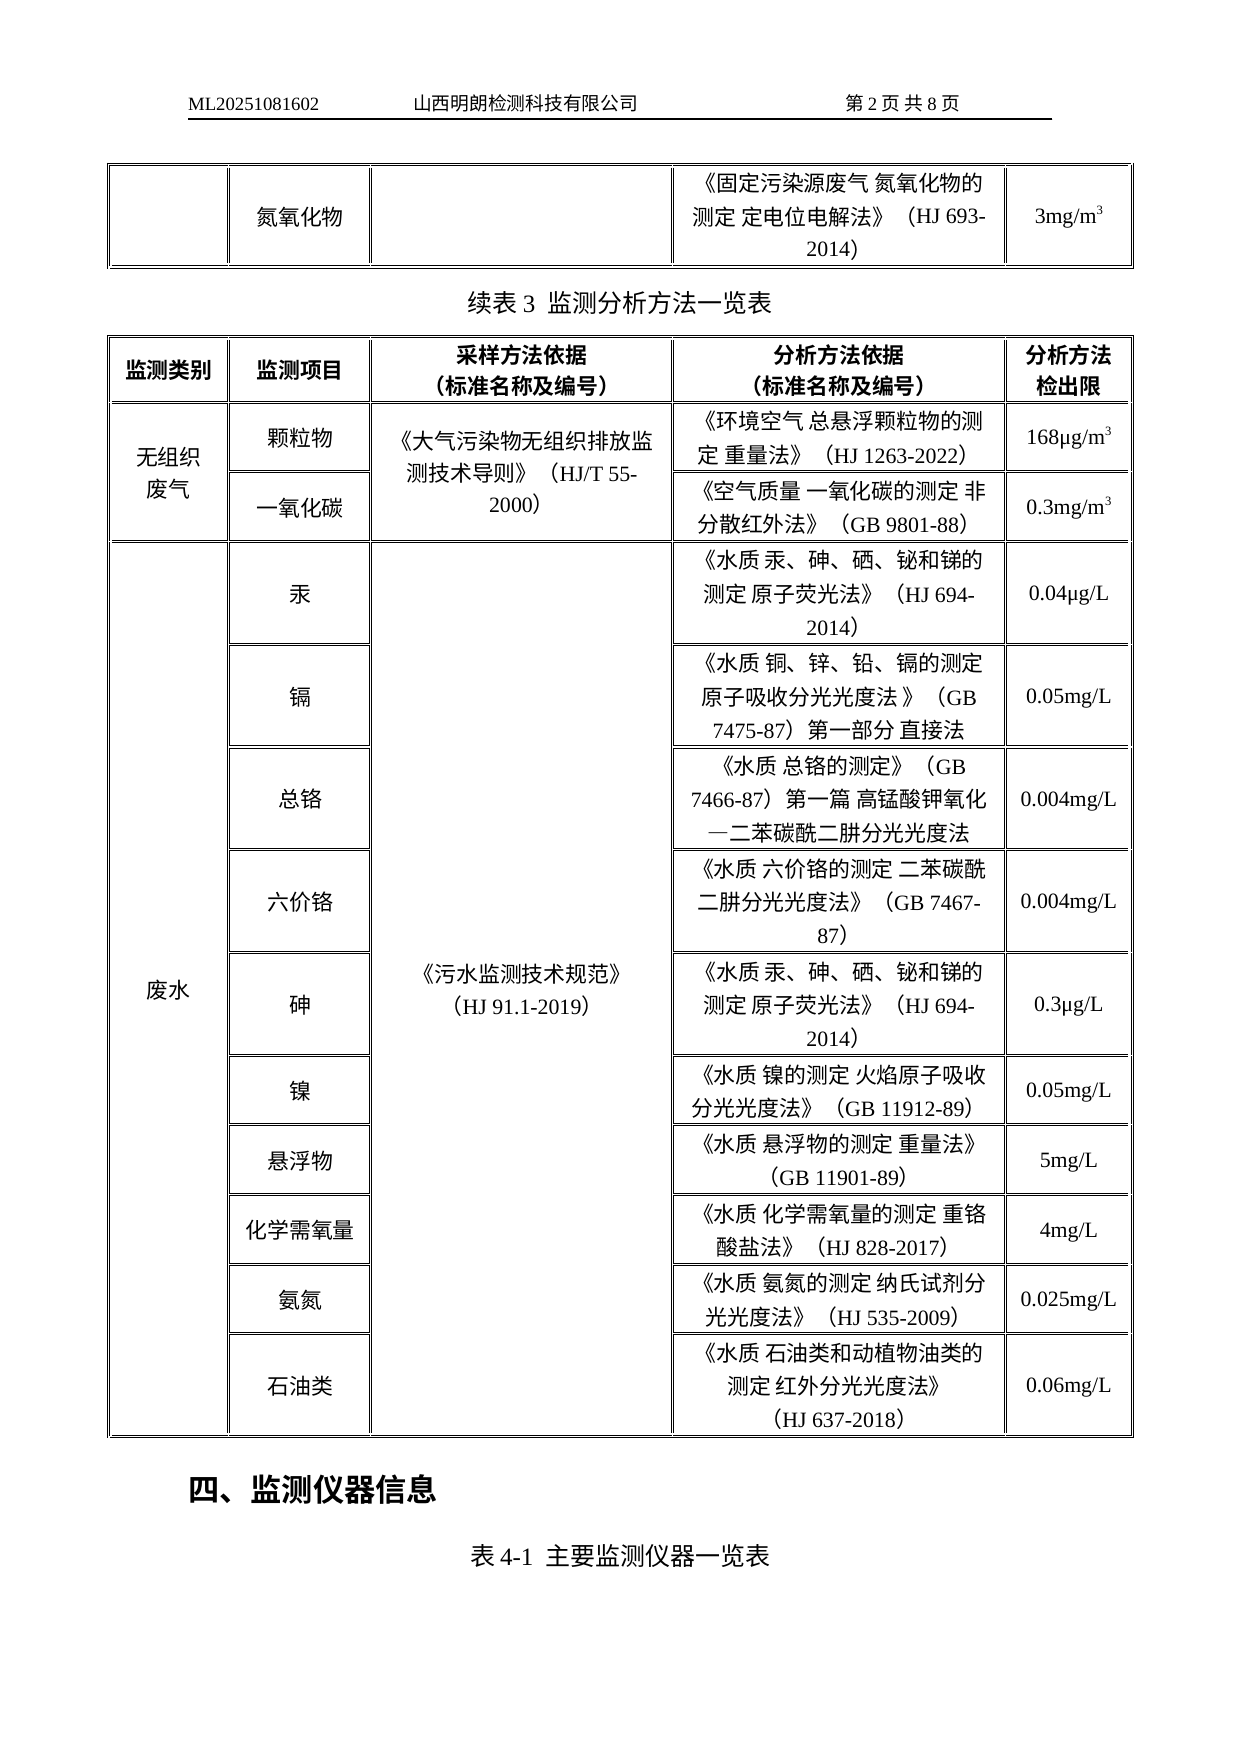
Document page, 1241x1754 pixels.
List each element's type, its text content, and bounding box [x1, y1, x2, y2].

table_header 分析方法依据 （标准名称及编号） [673, 338, 1005, 401]
table_cell 0.3μg/L [1005, 951, 1132, 1054]
table_cell 六价铬 [230, 851, 369, 951]
table_cell 《水质 汞、砷、硒、铋和锑的测定 原子荧光法》（HJ 694-2014） [674, 543, 1004, 642]
table_cell 0.04μg/L [1007, 540, 1131, 642]
table_header 分析方法 检出限 [1005, 338, 1131, 401]
table_header 监测类别 [108, 336, 229, 401]
text 表4-1 主要监测仪器一览表 [188, 1521, 1052, 1588]
table_cell 汞 [230, 543, 369, 642]
table_cell 氮氧化物 [229, 164, 371, 265]
table_cell 《水质 铜、锌、铅、镉的测定 原子吸收分光光度法 》（GB 7475-87）第一部分 直接法 [674, 646, 1004, 745]
table_cell 悬浮物 [230, 1126, 369, 1193]
table_cell 无组织 废气 [110, 401, 227, 540]
table_cell 《水质 石油类和动植物油类的测定 红外分光光度法》（HJ 637-2018） [673, 1335, 1005, 1435]
table_cell 《空气质量 一氧化碳的测定 非分散红外法》（GB 9801-88） [674, 473, 1004, 540]
table_cell 《污水监测技术规范》 （HJ 91.1-2019） [371, 543, 672, 1435]
table_cell 0.025mg/L [1007, 1263, 1131, 1332]
table_cell 一氧化碳 [230, 473, 369, 540]
table_header 监测项目 [229, 336, 371, 401]
table_header 采样方法依据 （标准名称及编号） [371, 338, 672, 401]
table_cell 《水质 氨氮的测定 纳氏试剂分光光度法》（HJ 535-2009） [674, 1266, 1004, 1332]
table_cell 废水 [110, 540, 229, 1435]
table_cell 0.004mg/L [1005, 745, 1132, 848]
text 四、监测仪器信息 [188, 1455, 1052, 1521]
table_cell 总铬 [230, 749, 369, 848]
table_cell 4mg/L [1005, 1193, 1132, 1262]
table_cell 《水质 悬浮物的测定 重量法》（GB 11901-89） [674, 1126, 1004, 1193]
text 续表3 监测分析方法一览表 [188, 269, 1052, 335]
table_cell 《水质 汞、砷、硒、铋和锑的测定 原子荧光法》（HJ 694-2014） [674, 954, 1004, 1054]
table_cell 镍 [230, 1057, 369, 1123]
table_cell 0.004mg/L [1005, 848, 1132, 951]
table_cell 化学需氧量 [230, 1196, 369, 1262]
table_cell 0.05mg/L [1007, 1054, 1131, 1123]
table_cell 《固定污染源废气 氮氧化物的测定 定电位电解法》（HJ 693-2014） [673, 166, 1005, 265]
table_cell 0.06mg/L [1005, 1332, 1132, 1435]
table_cell 氨氮 [230, 1266, 369, 1332]
table_cell 5mg/L [1005, 1123, 1132, 1193]
table_cell 168μg/m3 [1007, 401, 1131, 470]
table_cell 《水质 总铬的测定》（GB 7466-87）第一篇 高锰酸钾氧化—二苯碳酰二肼分光光度法 [674, 749, 1004, 848]
table_cell 0.05mg/L [1007, 643, 1131, 745]
table_cell 镉 [230, 646, 369, 745]
table_cell 3mg/m3 [1005, 163, 1132, 265]
table_cell 颗粒物 [230, 404, 369, 470]
table_cell 0.3mg/m3 [1005, 470, 1132, 540]
table_cell 石油类 [229, 1332, 371, 1435]
table_cell 《大气污染物无组织排放监测技术导则》（HJ/T 55-2000） [372, 404, 671, 540]
table_cell 《水质 六价铬的测定 二苯碳酰二肼分光光度法》（GB 7467-87） [674, 851, 1004, 951]
table_cell 《环境空气 总悬浮颗粒物的测定 重量法》（HJ 1263-2022） [674, 404, 1004, 470]
table_cell 《水质 镍的测定 火焰原子吸收分光光度法》（GB 11912-89） [674, 1057, 1004, 1123]
table_cell 《水质 化学需氧量的测定 重铬酸盐法》（HJ 828-2017） [674, 1196, 1004, 1262]
table_cell 砷 [230, 954, 369, 1054]
